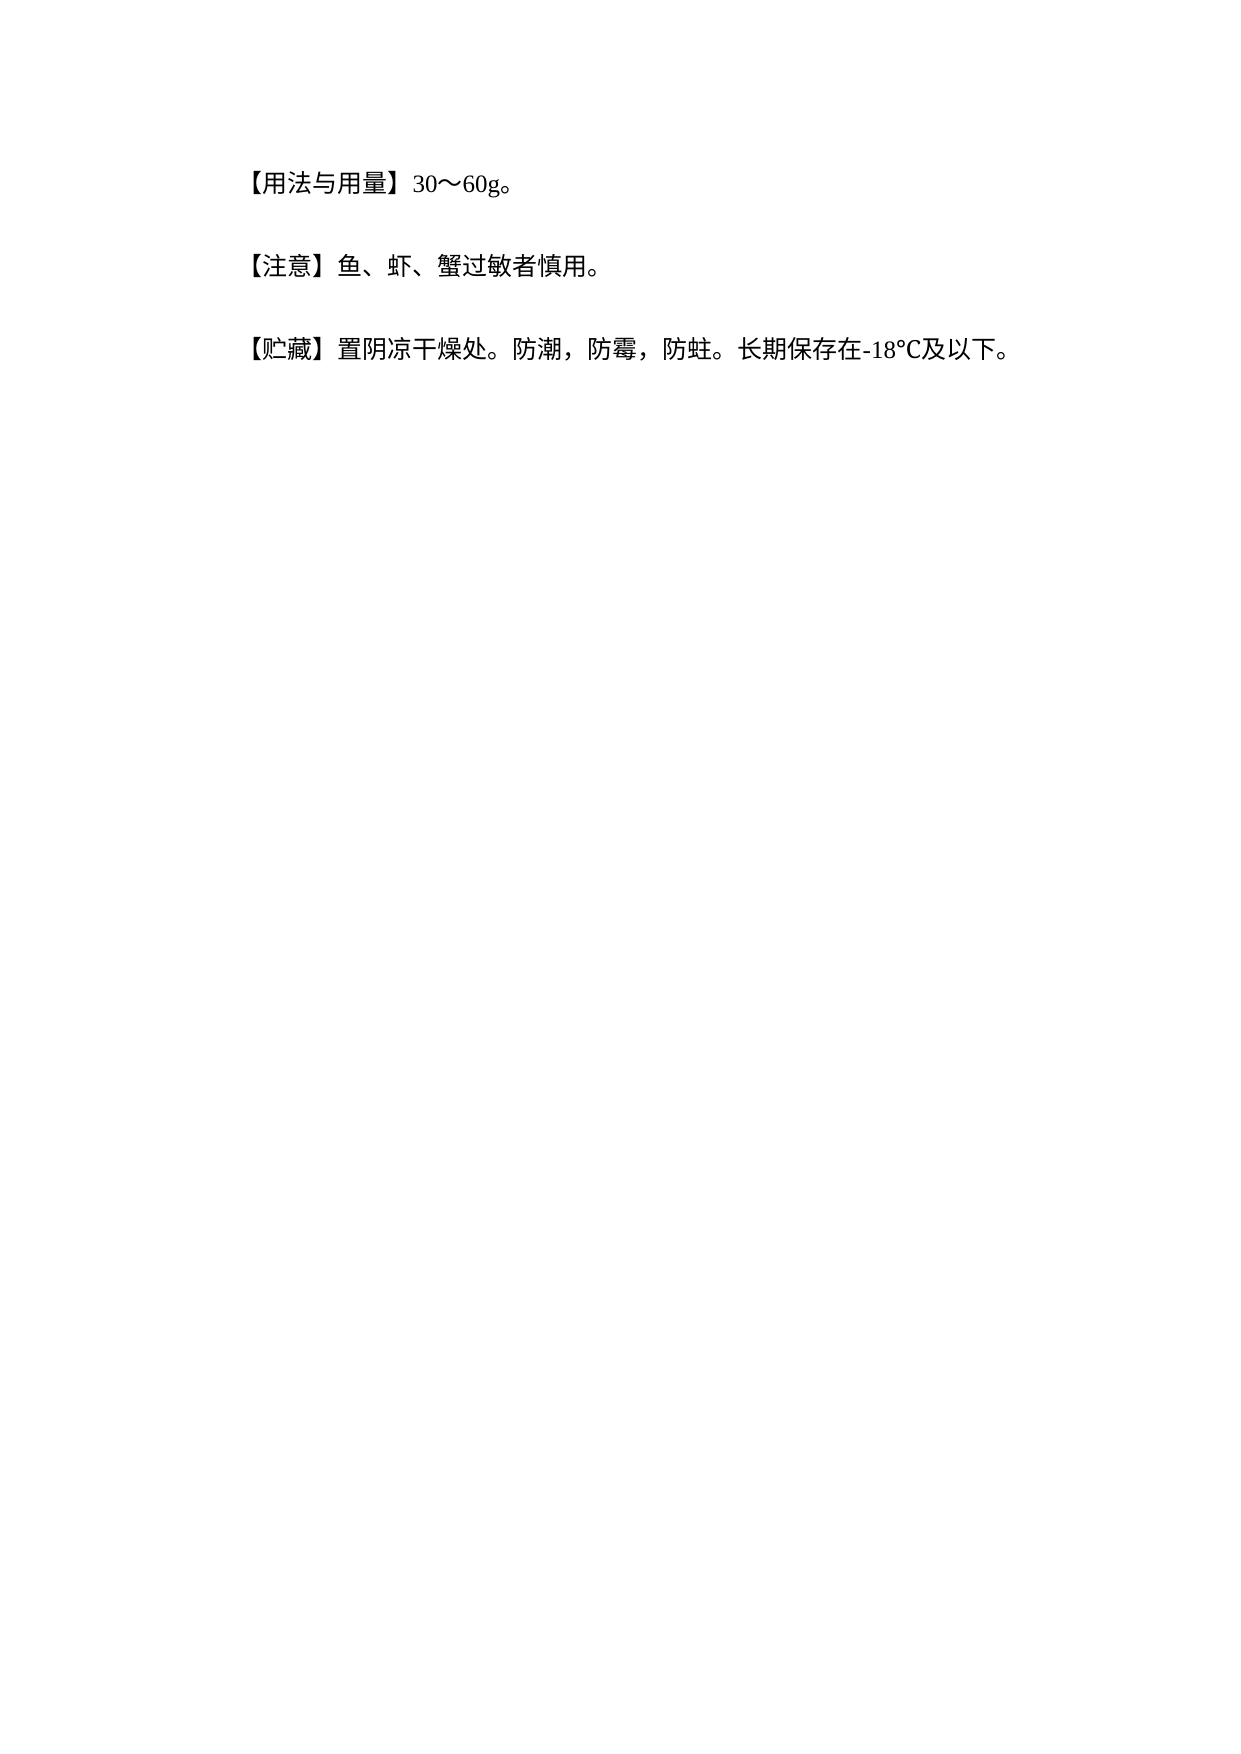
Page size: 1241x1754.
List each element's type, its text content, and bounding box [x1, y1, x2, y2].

text 【注意】鱼、虾、蟹过敏者慎用。 [187, 232, 1053, 297]
text 【贮藏】置阴凉干燥处。防潮，防霉，防蛀。长期保存在-18℃及以下。 [187, 315, 1053, 380]
text 【用法与用量】30～60g。 [187, 149, 1053, 214]
